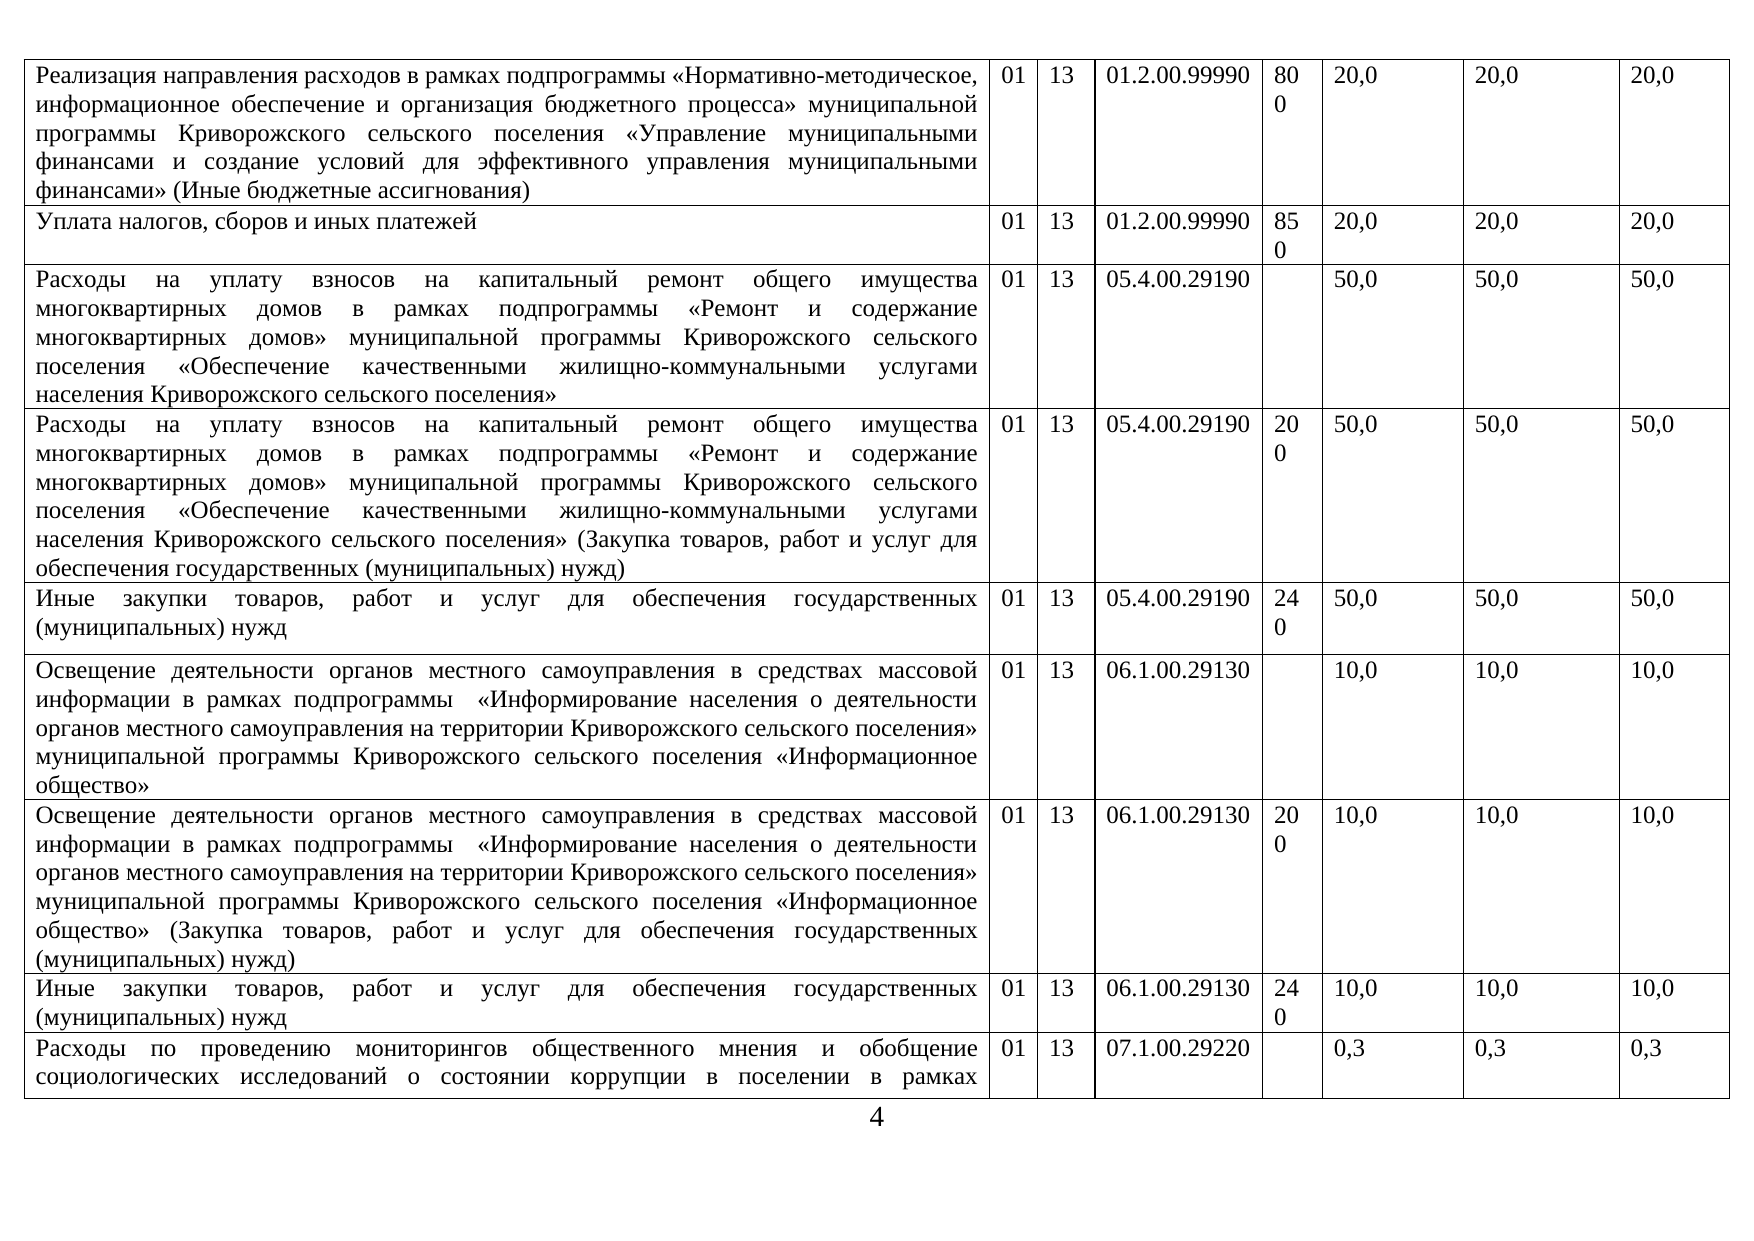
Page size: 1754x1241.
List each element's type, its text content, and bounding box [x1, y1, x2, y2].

table_cell 01 [990, 974, 1037, 1032]
table_cell 50,0 [1620, 265, 1729, 408]
table_cell 240 [1263, 974, 1322, 1032]
table_cell 50,0 [1323, 265, 1463, 408]
table_cell 13 [1038, 800, 1094, 972]
table_cell Освещение деятельности органов местного самоуправления в средствах массовой информации в рамках подпрограммы «Информирование населения о деятельности органов местного самоуправления на территории Криворожского сельского поселения» муниципальной программы Криворожского сельского поселения «Информационное общество» (Закупка товаров, работ и услуг для обеспечения государственных (муниципальных) нужд) [25, 800, 989, 972]
table_cell 50,0 [1464, 409, 1619, 582]
table_cell 200 [1263, 800, 1322, 972]
table_cell Иные закупки товаров, работ и услуг для обеспечения государственных (муниципальных) нужд [25, 974, 989, 1032]
table_cell 05.4.00.29190 [1096, 409, 1262, 582]
table_cell 850 [1263, 206, 1322, 263]
table_cell [1263, 1033, 1322, 1098]
table_cell Иные закупки товаров, работ и услуг для обеспечения государственных (муниципальных) нужд [25, 583, 989, 654]
table_cell 10,0 [1464, 974, 1619, 1032]
table_cell 06.1.00.29130 [1096, 655, 1262, 799]
table_cell 01 [990, 206, 1037, 263]
table_cell 10,0 [1464, 800, 1619, 972]
table_cell 0,3 [1620, 1033, 1729, 1098]
table_cell Уплата налогов, сборов и иных платежей [25, 206, 989, 263]
table_cell Расходы на уплату взносов на капитальный ремонт общего имущества многоквартирных домов в рамках подпрограммы «Ремонт и содержание многоквартирных домов» муниципальной программы Криворожского сельского поселения «Обеспечение качественными жилищно-коммунальными услугами населения Криворожского сельского поселения» [25, 265, 989, 408]
table_cell 13 [1038, 1033, 1094, 1098]
table_cell 13 [1038, 265, 1094, 408]
table_cell 01.2.00.99990 [1096, 206, 1262, 263]
table_cell Расходы на уплату взносов на капитальный ремонт общего имущества многоквартирных домов в рамках подпрограммы «Ремонт и содержание многоквартирных домов» муниципальной программы Криворожского сельского поселения «Обеспечение качественными жилищно-коммунальными услугами населения Криворожского сельского поселения» (Закупка товаров, работ и услуг для обеспечения государственных (муниципальных) нужд) [25, 409, 989, 582]
table_cell 20,0 [1323, 60, 1463, 205]
table_cell 10,0 [1323, 655, 1463, 799]
table_cell 01 [990, 265, 1037, 408]
table_cell 13 [1038, 655, 1094, 799]
table_cell 50,0 [1620, 409, 1729, 582]
table_cell Реализация направления расходов в рамках подпрограммы «Нормативно-методическое, информационное обеспечение и организация бюджетного процесса» муниципальной программы Криворожского сельского поселения «Управление муниципальными финансами и создание условий для эффективного управления муниципальными финансами» (Иные бюджетные ассигнования) [25, 60, 989, 205]
table_cell 10,0 [1620, 655, 1729, 799]
table_cell 01 [990, 800, 1037, 972]
table_cell 50,0 [1464, 265, 1619, 408]
table_cell 0,3 [1323, 1033, 1463, 1098]
table_cell 06.1.00.29130 [1096, 800, 1262, 972]
table_cell 13 [1038, 60, 1094, 205]
table_cell 20,0 [1620, 60, 1729, 205]
table_cell 01 [990, 60, 1037, 205]
table_cell 50,0 [1620, 583, 1729, 654]
table_cell 10,0 [1620, 800, 1729, 972]
table_cell Освещение деятельности органов местного самоуправления в средствах массовой информации в рамках подпрограммы «Информирование населения о деятельности органов местного самоуправления на территории Криворожского сельского поселения» муниципальной программы Криворожского сельского поселения «Информационное общество» [25, 655, 989, 799]
table_cell 01 [990, 583, 1037, 654]
table_cell 01 [990, 1033, 1037, 1098]
table_cell 10,0 [1323, 974, 1463, 1032]
table_cell 10,0 [1464, 655, 1619, 799]
table_cell 05.4.00.29190 [1096, 583, 1262, 654]
table_cell [1263, 265, 1322, 408]
table_cell 01 [990, 409, 1037, 582]
table_cell 50,0 [1464, 583, 1619, 654]
table_cell 20,0 [1464, 60, 1619, 205]
table_cell 13 [1038, 974, 1094, 1032]
table_cell 01.2.00.99990 [1096, 60, 1262, 205]
table_cell 0,3 [1464, 1033, 1619, 1098]
table_cell 800 [1263, 60, 1322, 205]
table_cell 07.1.00.29220 [1096, 1033, 1262, 1098]
table_cell 13 [1038, 409, 1094, 582]
table_cell [1263, 655, 1322, 799]
table_cell 240 [1263, 583, 1322, 654]
table_cell 50,0 [1323, 583, 1463, 654]
table_cell 200 [1263, 409, 1322, 582]
table_cell 20,0 [1323, 206, 1463, 263]
table_cell 06.1.00.29130 [1096, 974, 1262, 1032]
table_cell 05.4.00.29190 [1096, 265, 1262, 408]
table_cell 20,0 [1464, 206, 1619, 263]
table_cell 50,0 [1323, 409, 1463, 582]
table_cell 01 [990, 655, 1037, 799]
table_cell 13 [1038, 206, 1094, 263]
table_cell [25, 1033, 989, 1098]
table_cell 10,0 [1323, 800, 1463, 972]
table_cell 20,0 [1620, 206, 1729, 263]
table_cell 10,0 [1620, 974, 1729, 1032]
table_cell 13 [1038, 583, 1094, 654]
